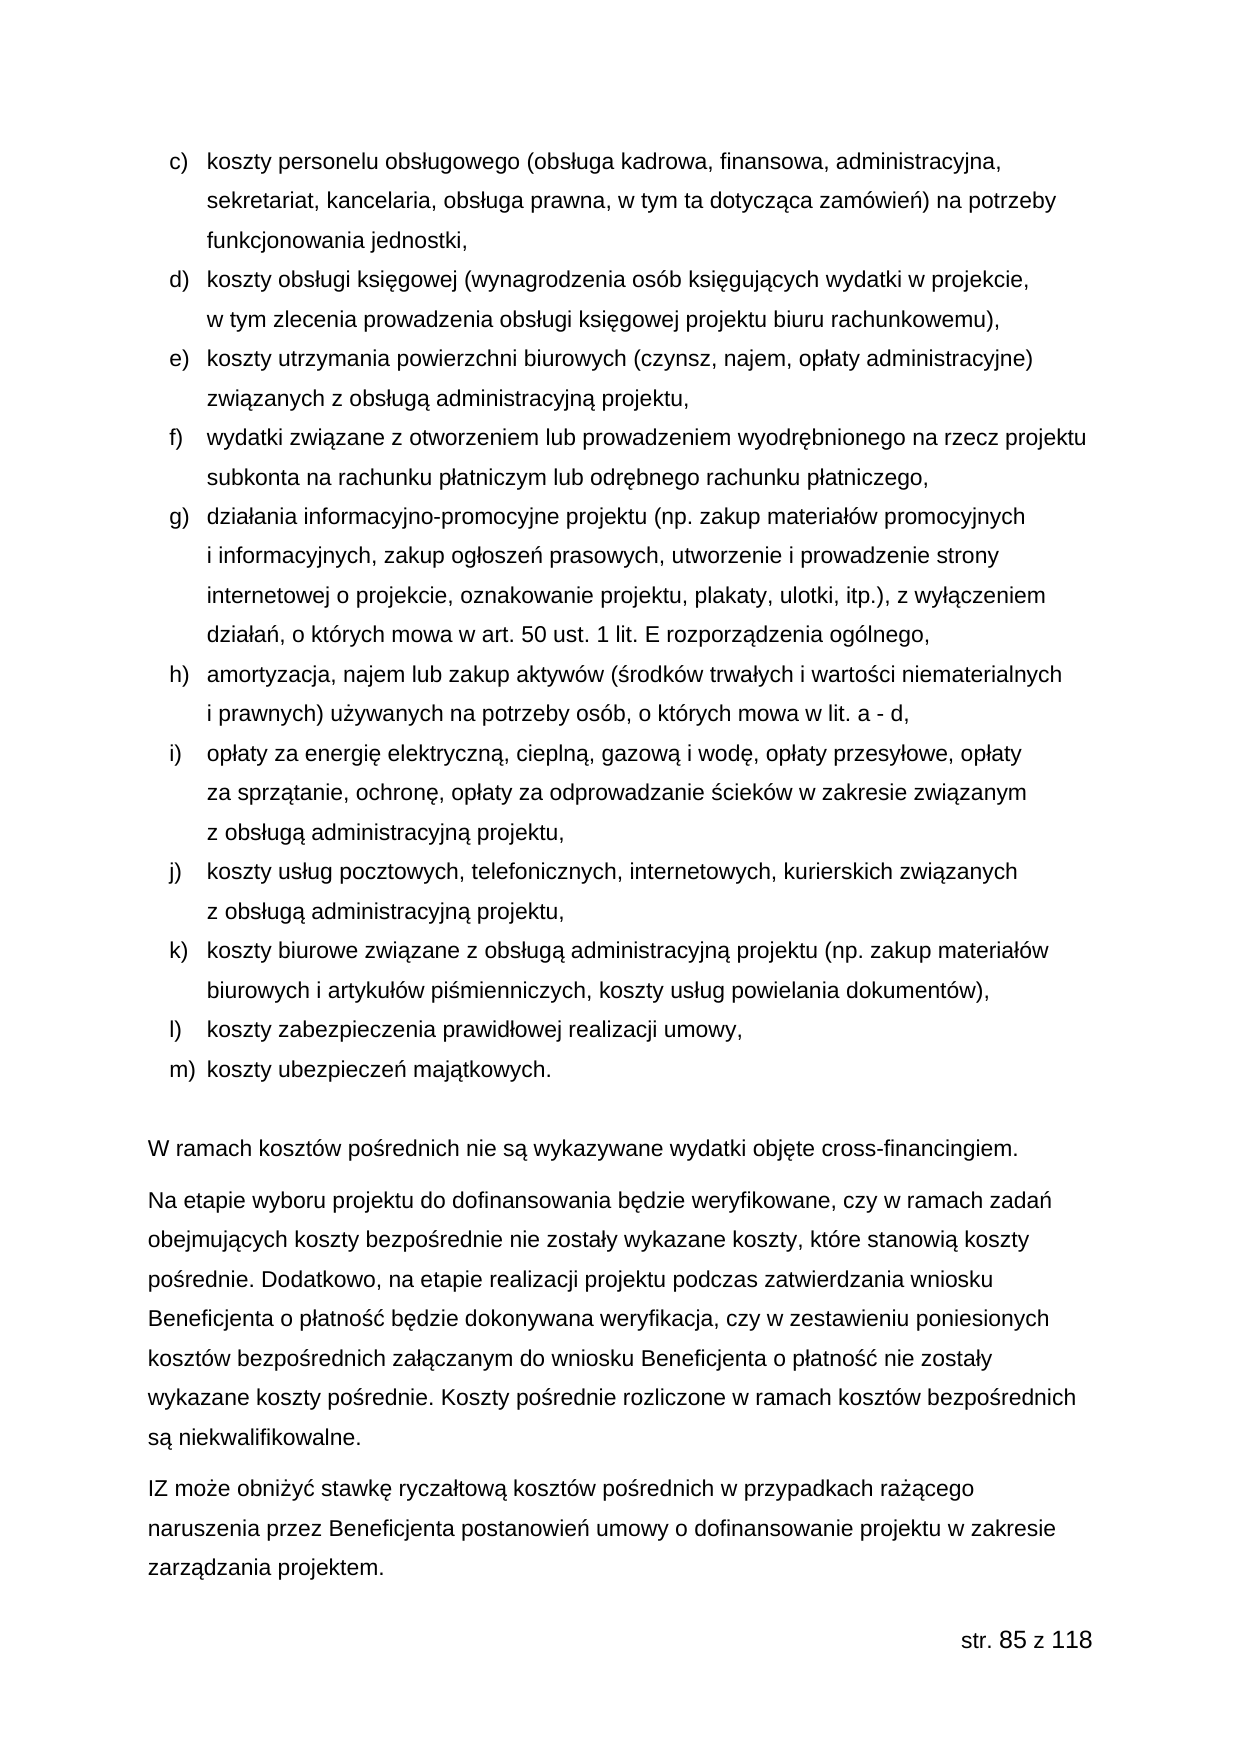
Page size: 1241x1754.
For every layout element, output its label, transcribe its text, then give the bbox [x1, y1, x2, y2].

list działania informacyjno-promocyjne projektu (np. zakup materiałów promocyjnych i informacyjnych, zakup ogłoszeń prasowych, utworzenie i prowadzenie strony internetowej o projekcie, oznakowanie projektu, plakaty, ulotki, itp.), z wyłączeniem działań, o których mowa w art. 50 ust. 1 lit. E rozporządzenia ogólnego, [169, 503, 1093, 648]
list koszty personelu obsługowego (obsługa kadrowa, finansowa, administracyjna, sekretariat, kancelaria, obsługa prawna, w tym ta dotycząca zamówień) na potrzeby funkcjonowania jednostki, [169, 148, 1093, 253]
list Na etapie wyboru projektu do dofinansowania będzie weryfikowane, czy w ramach zadań obejmujących koszty bezpośrednie nie zostały wykazane koszty, które stanowią koszty pośrednie. Dodatkowo, na etapie realizacji projektu podczas zatwierdzania wniosku Beneficjenta o płatność będzie dokonywana weryfikacja, czy w zestawieniu poniesionych kosztów bezpośrednich załączanym do wniosku Beneficjenta o płatność nie zostały wykazane koszty pośrednie. Koszty pośrednie rozliczone w ramach kosztów bezpośrednich są niekwalifikowalne. [148, 1187, 1093, 1450]
list wydatki związane z otworzeniem lub prowadzeniem wyodrębnionego na rzecz projektu subkonta na rachunku płatniczym lub odrębnego rachunku płatniczego, [169, 424, 1093, 490]
list koszty utrzymania powierzchni biurowych (czynsz, najem, opłaty administracyjne) związanych z obsługą administracyjną projektu, [169, 345, 1093, 411]
list amortyzacja, najem lub zakup aktywów (środków trwałych i wartości niematerialnych i prawnych) używanych na potrzeby osób, o których mowa w lit. a - d, [169, 661, 1093, 727]
list koszty zabezpieczenia prawidłowej realizacji umowy, [169, 1016, 1093, 1042]
list koszty ubezpieczeń majątkowych. [169, 1056, 1093, 1082]
list koszty usług pocztowych, telefonicznych, internetowych, kurierskich związanych z obsługą administracyjną projektu, [169, 858, 1093, 924]
list opłaty za energię elektryczną, cieplną, gazową i wodę, opłaty przesyłowe, opłaty za sprzątanie, ochronę, opłaty za odprowadzanie ścieków w zakresie związanym z obsługą administracyjną projektu, [169, 740, 1093, 845]
list koszty biurowe związane z obsługą administracyjną projektu (np. zakup materiałów biurowych i artykułów piśmienniczych, koszty usług powielania dokumentów), [169, 937, 1093, 1003]
list W ramach kosztów pośrednich nie są wykazywane wydatki objęte cross-financingiem. [148, 1134, 1093, 1161]
text IZ może obniżyć stawkę ryczałtową kosztów pośrednich w przypadkach rażącego naruszenia przez Beneficjenta postanowień umowy o dofinansowanie projektu w zakresie zarządzania projektem. [148, 1475, 1093, 1581]
list koszty obsługi księgowej (wynagrodzenia osób księgujących wydatki w projekcie, w tym zlecenia prowadzenia obsługi księgowej projektu biuru rachunkowemu), [169, 266, 1093, 332]
